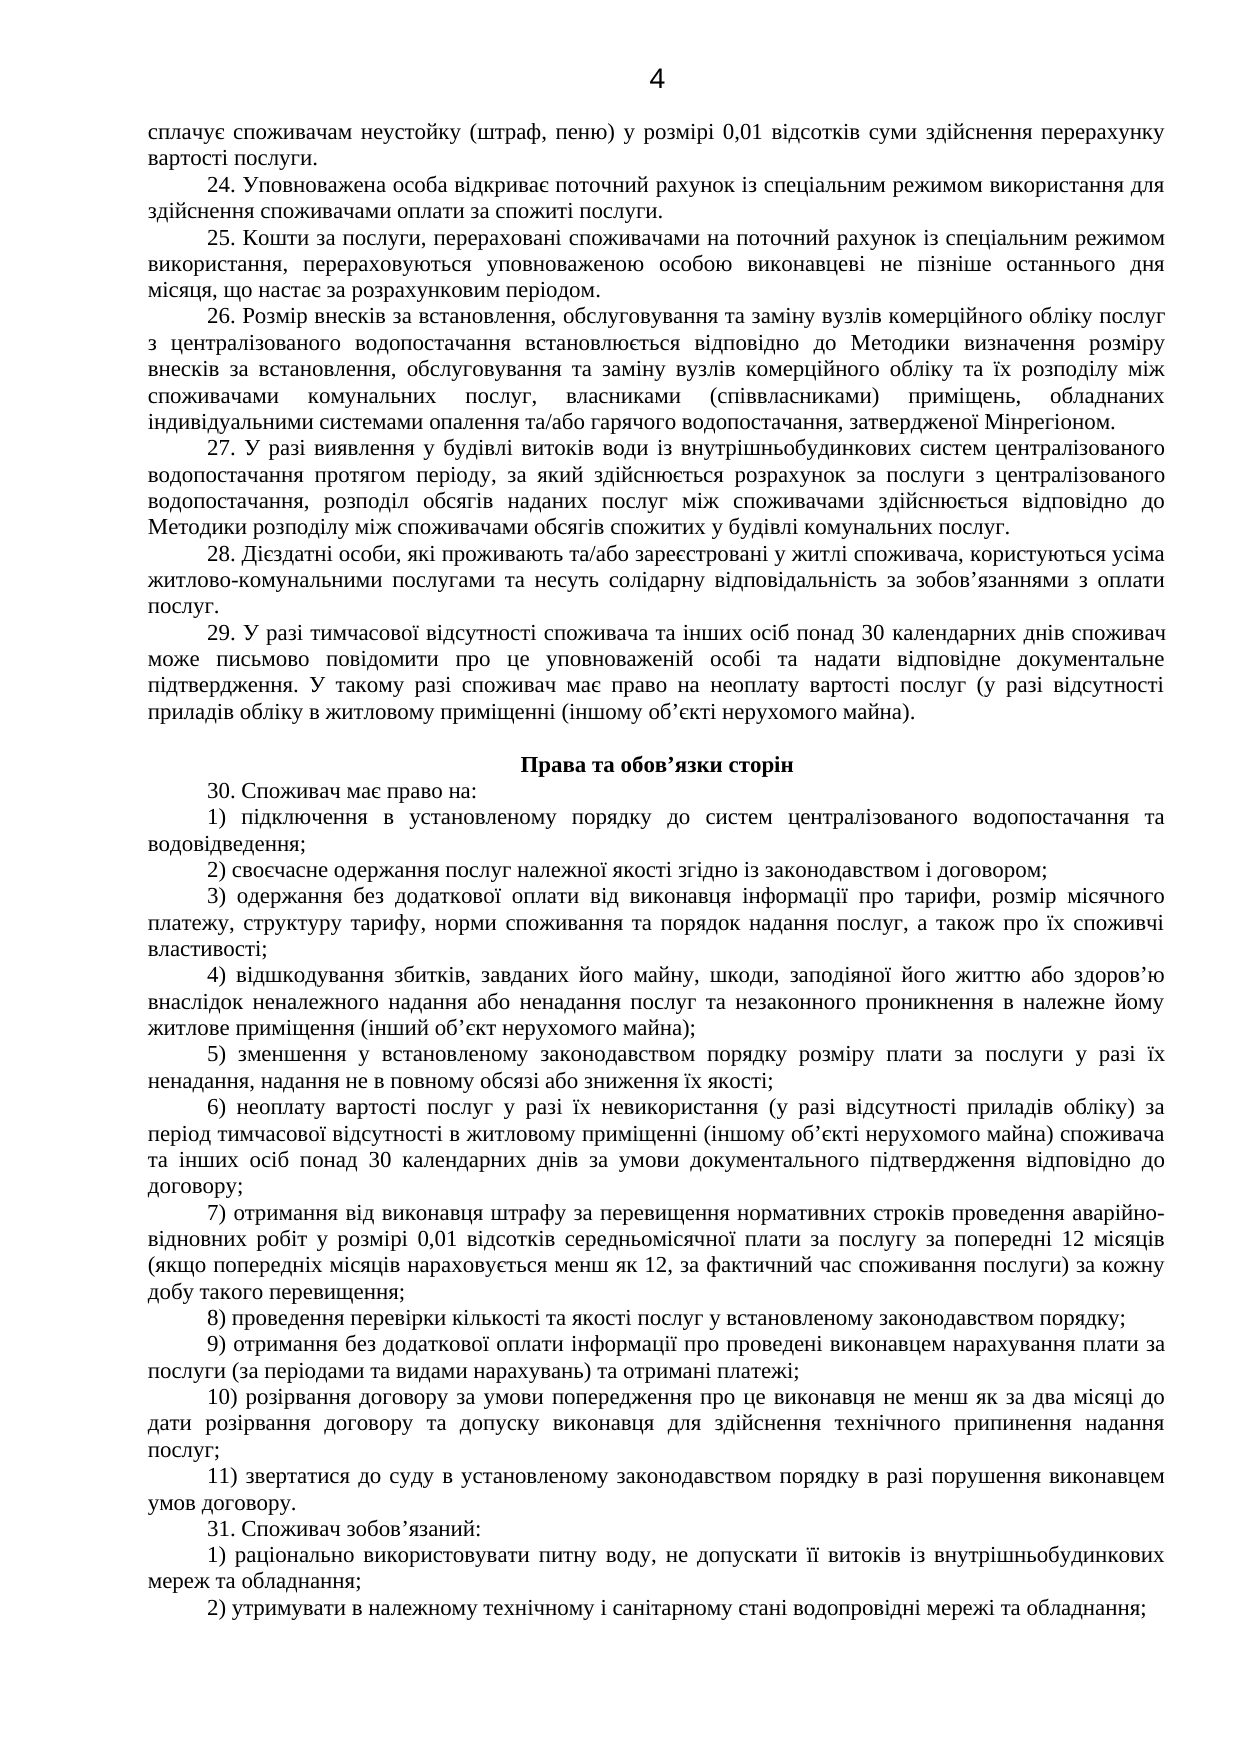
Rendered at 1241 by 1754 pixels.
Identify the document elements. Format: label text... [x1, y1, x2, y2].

text 6) неоплату вартості послуг у разі їх невикористання (у разі відсутності приладів обліку) за період тимчасової відсутності в житловому приміщенні (іншому об’єкті нерухомого майна) споживача та інших осіб понад 30 календарних днів за умови документального підтвердження відповідно до договору; [148, 1093, 1167, 1199]
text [148, 118, 1167, 171]
text 11) звертатися до суду в установленому законодавством порядку в разі порушення виконавцем умов договору. [148, 1462, 1167, 1515]
text 1) підключення в установленому порядку до систем централізованого водопостачання та водовідведення; [148, 803, 1167, 856]
text 30. Споживач має право на: [148, 777, 1167, 803]
text 10) розірвання договору за умови попередження про це виконавця не менш як за два місяці до дати розірвання договору та допуску виконавця для здійснення технічного припинення надання послуг; [148, 1383, 1167, 1462]
text 3) одержання без додаткової оплати від виконавця інформації про тарифи, розмір місячного платежу, структуру тарифу, норми споживання та порядок надання послуг, а також про їх споживчі властивості; [148, 882, 1167, 961]
text 2) своєчасне одержання послуг належної якості згідно із законодавством і договором; [148, 856, 1167, 882]
text 31. Споживач зобов’язаний: [148, 1515, 1167, 1541]
text 8) проведення перевірки кількості та якості послуг у встановленому законодавством порядку; [148, 1304, 1167, 1330]
text 9) отримання без додаткової оплати інформації про проведені виконавцем нарахування плати за послуги (за періодами та видами нарахувань) та отримані платежі; [148, 1330, 1167, 1383]
text 29. У разі тимчасової відсутності споживача та інших осіб понад 30 календарних днів споживач може письмово повідомити про це уповноваженій особі та надати відповідне документальне підтвердження. У такому разі споживач має право на неоплату вартості послуг (у разі відсутності приладів обліку в житловому приміщенні (іншому об’єкті нерухомого майна). [148, 619, 1167, 724]
text 26. Розмір внесків за встановлення, обслуговування та заміну вузлів комерційного обліку послуг з централізованого водопостачання встановлюється відповідно до Методики визначення розміру внесків за встановлення, обслуговування та заміну вузлів комерційного обліку та їх розподілу між споживачами комунальних послуг, власниками (співвласниками) приміщень, обладнаних індивідуальними системами опалення та/або гарячого водопостачання, затвердженої Мінрегіоном. [148, 303, 1167, 434]
text 25. Кошти за послуги, перераховані споживачами на поточний рахунок із спеціальним режимом використання, перераховуються уповноваженою особою виконавцеві не пізніше останнього дня місяця, що настає за розрахунковим періодом. [148, 223, 1167, 303]
text 4) відшкодування збитків, завданих його майну, шкоди, заподіяної його життю або здоров’ю внаслідок неналежного надання або ненадання послуг та незаконного проникнення в належне йому житлове приміщення (інший об’єкт нерухомого майна); [148, 961, 1167, 1041]
text 24. Уповноважена особа відкриває поточний рахунок із спеціальним режимом використання для здійснення споживачами оплати за спожиті послуги. [148, 171, 1167, 223]
text 27. У разі виявлення у будівлі витоків води із внутрішньобудинкових систем централізованого водопостачання протягом періоду, за який здійснюється розрахунок за послуги з централізованого водопостачання, розподіл обсягів наданих послуг між споживачами здійснюється відповідно до Методики розподілу між споживачами обсягів спожитих у будівлі комунальних послуг. [148, 434, 1167, 540]
text 7) отримання від виконавця штрафу за перевищення нормативних строків проведення аварійно-відновних робіт у розмірі 0,01 відсотків середньомісячної плати за послугу за попередні 12 місяців (якщо попередніх місяців нараховується менш як 12, за фактичний час споживання послуги) за кожну добу такого перевищення; [148, 1199, 1167, 1304]
text 1) раціонально використовувати питну воду, не допускати її витоків із внутрішньобудинкових мереж та обладнання; [148, 1541, 1167, 1594]
text Права та обов’язки сторін [148, 751, 1167, 777]
text 2) утримувати в належному технічному і санітарному стані водопровідні мережі та обладнання; [148, 1594, 1167, 1620]
text 5) зменшення у встановленому законодавством порядку розміру плати за послуги у разі їх ненадання, надання не в повному обсязі або зниження їх якості; [148, 1041, 1167, 1093]
text 28. Дієздатні особи, які проживають та/або зареєстровані у житлі споживача, користуються усіма житлово-комунальними послугами та несуть солідарну відповідальність за зобов’язаннями з оплати послуг. [148, 540, 1167, 619]
